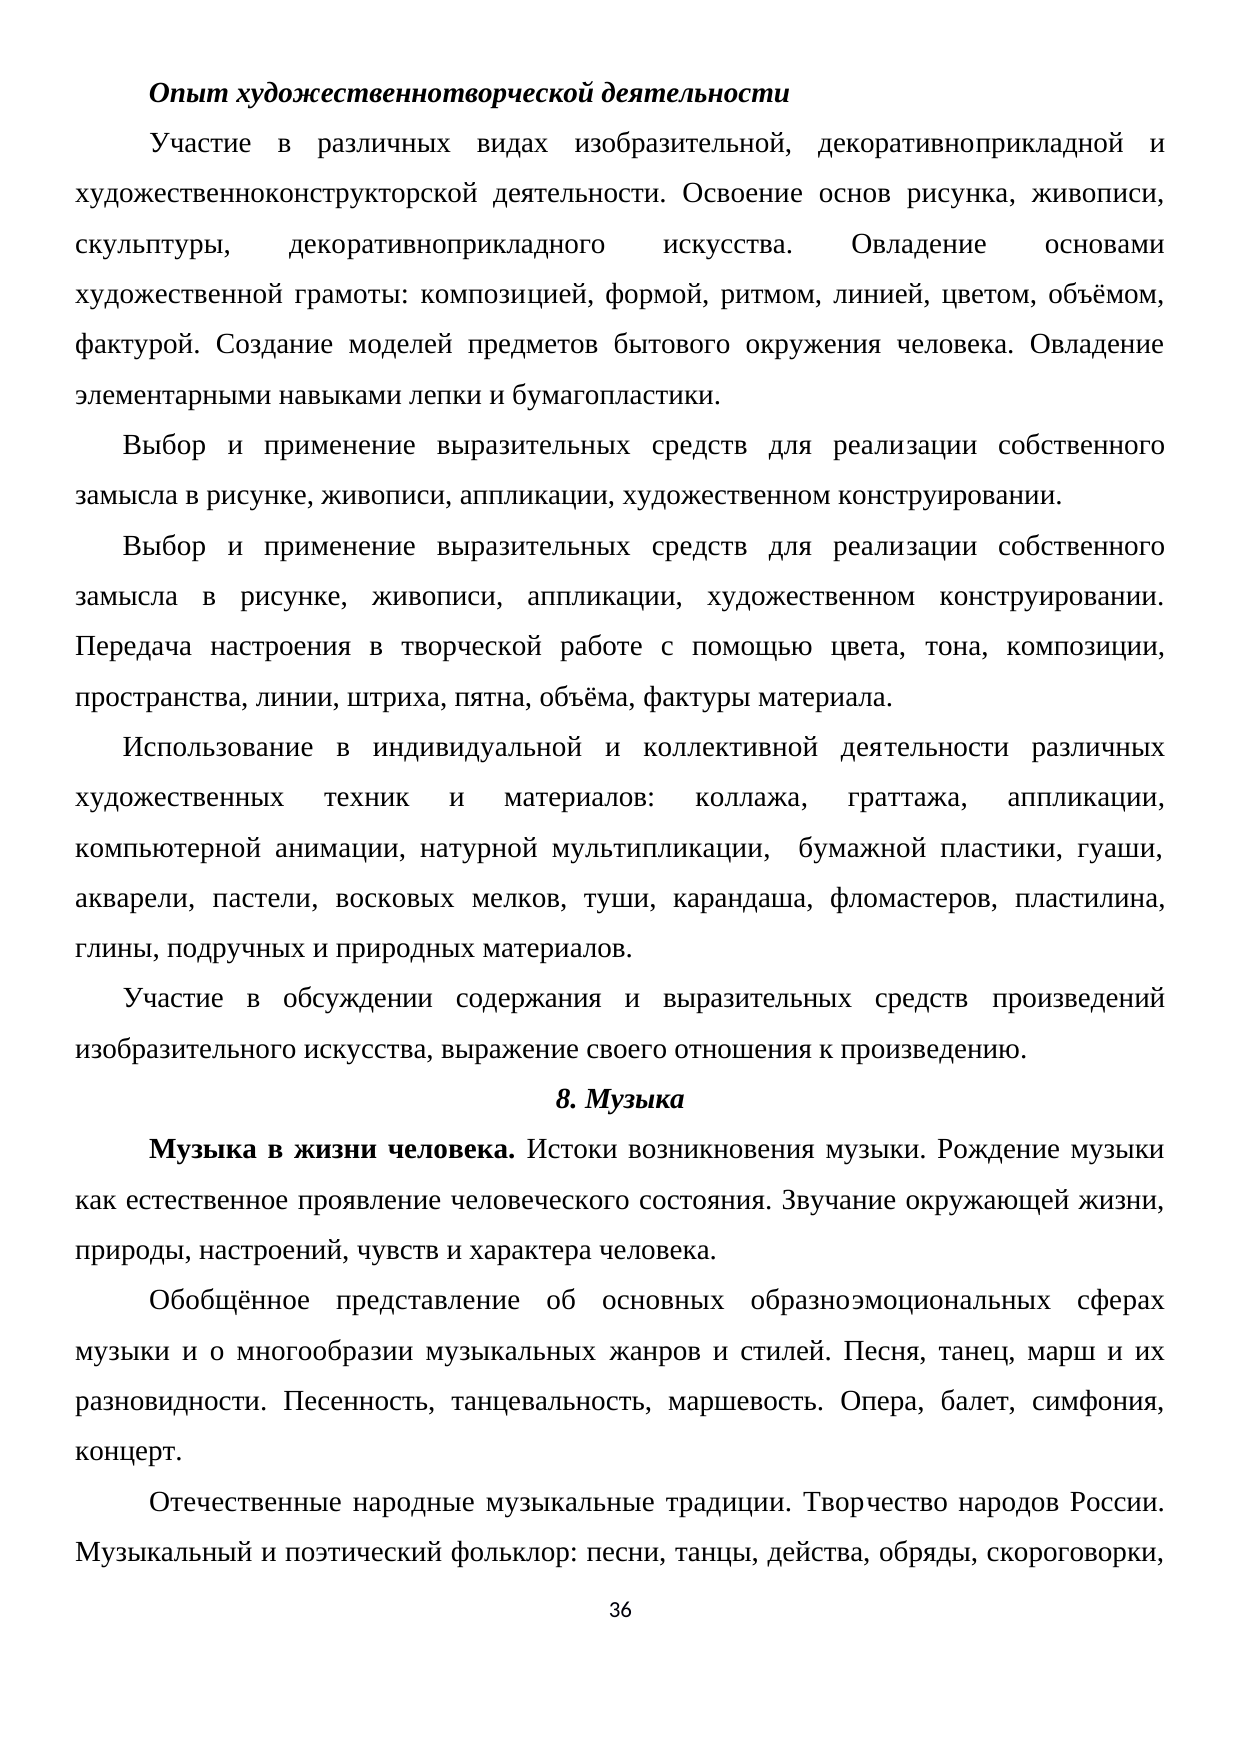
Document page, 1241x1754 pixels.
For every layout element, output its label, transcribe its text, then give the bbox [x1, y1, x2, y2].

text Музыка в жизни человека. Истоки возникновения музыки. Рождение музыки как естественное проявление человеческого состояния. Звучание окружающей жизни, природы, настроений, чувств и характера человека. [75, 1132, 1165, 1266]
text Участие в различных видах изобразительной, декоративно­прикладной и художественно­конструкторской деятельности. Освоение основ рисунка, живописи, скульптуры, декоративно­прикладного искусства. Овладение основами художественной грамоты: композицией, формой, ритмом, линией, цветом, объёмом, фактурой. Создание моделей предметов бытового окружения человека. Овладение элементарными навыками лепки и бумагопластики. [75, 125, 1165, 410]
text Участие в обсуждении содержания и выразительных средств произведений изобразительного искусства, выражение своего отношения к произведению. [75, 981, 1165, 1064]
text Использование в индивидуальной и коллективной деятельности различных художественных техник и материалов: коллажа, граттажа, аппликации, компьютерной анимации, натурной мультипликации, бумажной пластики, гуаши, акварели, пастели, восковых мелков, туши, карандаша, фломастеров, пластилина, глины, подручных и природных материалов. [75, 729, 1165, 964]
text Выбор и применение выразительных средств для реализации собственного замысла в рисунке, живописи, аппликации, художественном конструировании. Передача настроения в творческой работе с помощью цвета, тона, композиции, пространства, линии, штриха, пятна, объёма, фактуры материала. [75, 528, 1165, 712]
text Обобщённое представление об основных образно­эмоциональных сферах музыки и о многообразии музыкальных жанров и стилей. Песня, танец, марш и их разновидности. Песенность, танцевальность, маршевость. Опера, балет, симфония, концерт. [75, 1282, 1165, 1467]
text Опыт художественно­творческой деятельности [75, 75, 1165, 108]
text Выбор и применение выразительных средств для реализации собственного замысла в рисунке, живописи, аппликации, художественном конструировании. [75, 427, 1165, 511]
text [75, 1484, 1165, 1568]
text 8. Музыка [75, 1081, 1165, 1115]
